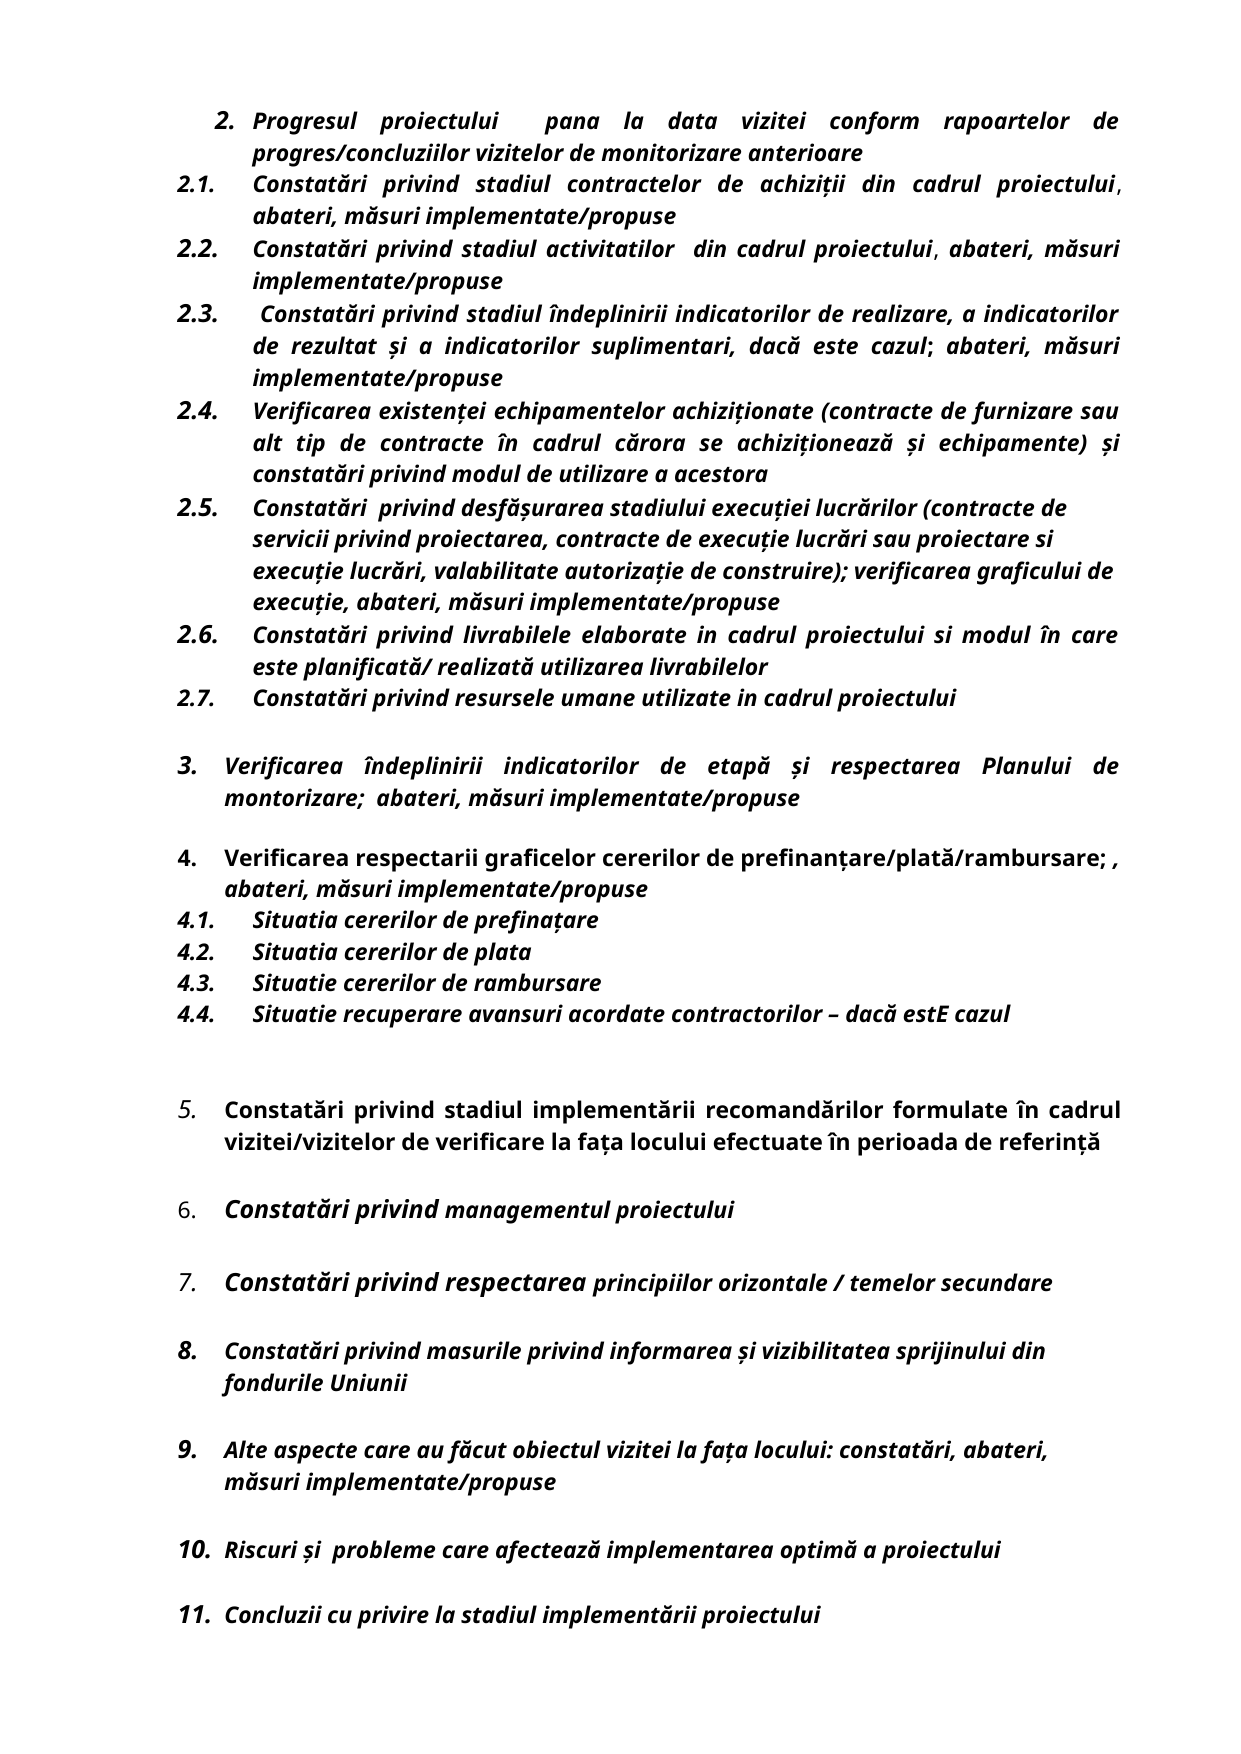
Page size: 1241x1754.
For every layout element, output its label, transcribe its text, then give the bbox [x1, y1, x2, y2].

list Alte aspecte care au făcut obiectul vizitei la fața locului: constatări, abateri, măsuri implementate/propuse [177, 1432, 1122, 1497]
list Constatări privind resursele umane utilizate in cadrul proiectului [177, 682, 1122, 714]
list Concluzii cu privire la stadiul implementării proiectului [177, 1597, 1122, 1631]
list Constatări privind stadiul îndeplinirii indicatorilor de realizare, a indicatorilor de rezultat și a indicatorilor suplimentari, dacă este cazul; abateri, măsuri implementate/propuse [177, 296, 1122, 393]
list Constatări privind managementul proiectului [177, 1191, 1122, 1225]
list Constatări privind desfășurarea stadiului execuției lucrărilor (contracte de servicii privind proiectarea, contracte de execuție lucrări sau proiectare si execuție lucrări, valabilitate autorizație de construire); verificarea graficului de execuție, abateri, măsuri implementate/propuse [177, 489, 1122, 617]
list Constatări privind stadiul contractelor de achiziții din cadrul proiectului, abateri, măsuri implementate/propuse [177, 168, 1122, 231]
list Situatia cererilor de prefinațare [177, 904, 1122, 936]
list Constatări privind respectarea principiilor orizontale / temelor secundare [177, 1264, 1122, 1298]
list Constatări privind masurile privind informarea și vizibilitatea sprijinului din fondurile Uniunii [177, 1332, 1122, 1398]
list Constatări privind livrabilele elaborate in cadrul proiectului si modul în care este planificată/ realizată utilizarea livrabilelor [177, 617, 1122, 682]
list Constatări privind stadiul activitatilor din cadrul proiectului, abateri, măsuri implementate/propuse [177, 231, 1122, 296]
list Verificarea îndeplinirii indicatorilor de etapă și respectarea Planului de montorizare; abateri, măsuri implementate/propuse [177, 748, 1122, 813]
list Verificarea existenței echipamentelor achiziționate (contracte de furnizare sau alt tip de contracte în cadrul cărora se achiziționează și echipamente) și constatări privind modul de utilizare a acestora [177, 393, 1122, 489]
list Situatia cererilor de plata [177, 936, 1122, 967]
list Progresul proiectului pana la data vizitei conform rapoartelor de progres/concluziilor vizitelor de monitorizare anterioare [215, 103, 1122, 168]
list Verificarea respectarii graficelor cererilor de prefinanțare/plată/rambursare; , abateri, măsuri implementate/propuse [177, 842, 1122, 904]
list Riscuri și probleme care afectează implementarea optimă a proiectului [177, 1531, 1122, 1565]
list Situatie recuperare avansuri acordate contractorilor – dacă estE cazul [177, 998, 1122, 1029]
list Situatie cererilor de rambursare [177, 967, 1122, 998]
list Constatări privind stadiul implementării recomandărilor formulate în cadrul vizitei/vizitelor de verificare la fața locului efectuate în perioada de referință [177, 1092, 1122, 1157]
